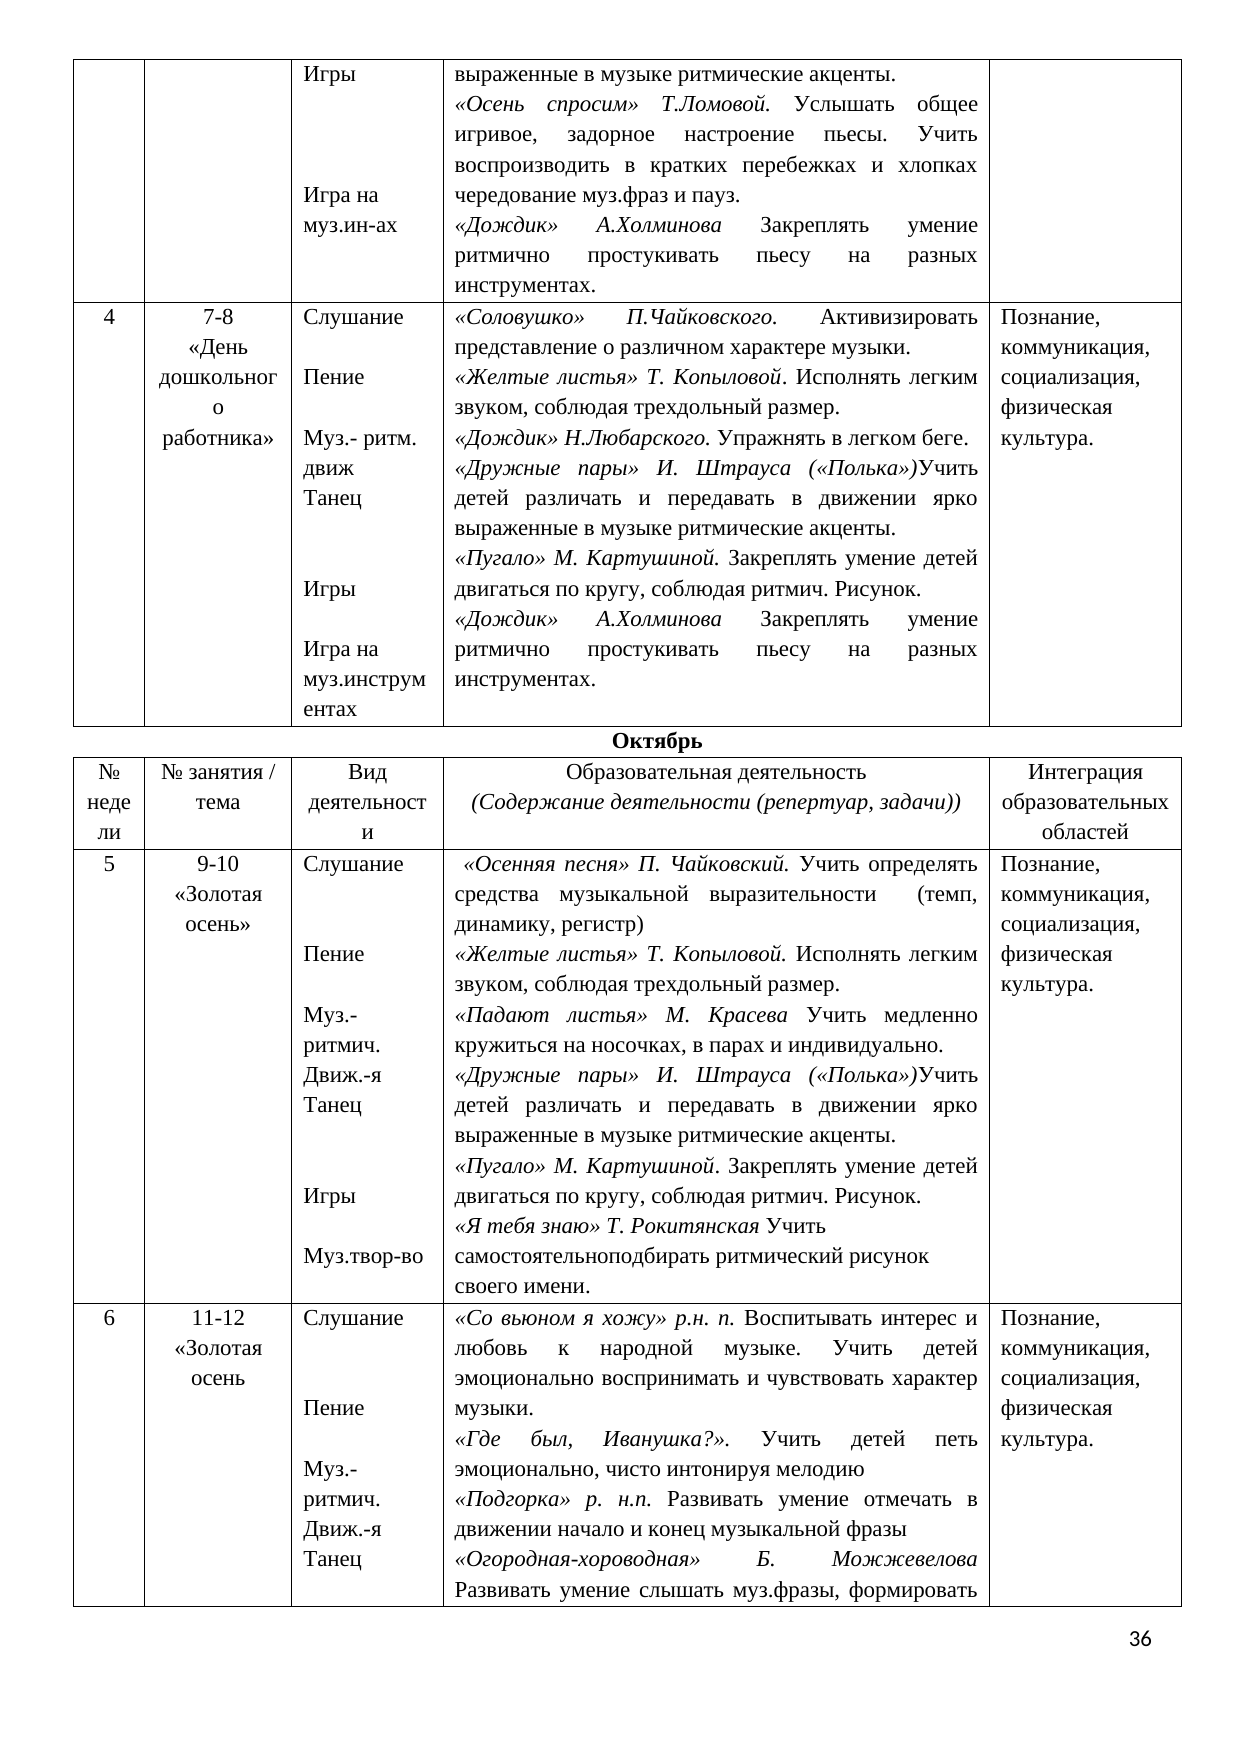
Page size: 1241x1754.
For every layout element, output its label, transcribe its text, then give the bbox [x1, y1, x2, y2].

table_cell Познание, коммуникация, социализация, физическая культура. [990, 303, 1181, 726]
table_header Вид деятельности [292, 758, 443, 849]
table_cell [990, 1304, 1181, 1606]
table_cell Слушание Пение Муз.- ритмич. Движ.-я Танец Игры Муз.твор-во [292, 850, 443, 1303]
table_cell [292, 1304, 443, 1606]
table_cell 3 [74, 60, 144, 302]
table_cell «Осенняя песня» П. Чайковский. Учить определять средства музыкальной выразительности (темп, динамику, регистр) «Желтые листья» Т. Копыловой. Исполнять легким звуком, соблюдая трехдольный размер. «Падают листья» М. Красева Учить медленно кружиться на носочках, в парах и индивидуально. «Дружные пары» И. Штрауса («Полька»)Учить детей различать и передавать в движении ярко выраженные в музыке ритмические акценты. «Пугало» М. Картушиной. Закреплять умение детей двигаться по кругу, соблюдая ритмич. Рисунок. «Я тебя знаю» Т. Рокитянская Учить самостоятельноподбирать ритмический рисунок своего имени. [444, 850, 989, 1303]
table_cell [292, 60, 443, 302]
text Октябрь [162, 727, 1152, 753]
table_cell «Соловушко» П.Чайковского. Активизировать представление о различном характере музыки. «Желтые листья» Т. Копыловой. Исполнять легким звуком, соблюдая трехдольный размер. «Дождик» Н.Любарского. Упражнять в легком беге. «Дружные пары» И. Штрауса («Полька»)Учить детей различать и передавать в движении ярко выраженные в музыке ритмические акценты. «Пугало» М. Картушиной. Закреплять умение детей двигаться по кругу, соблюдая ритмич. Рисунок. «Дождик» А.Холминова Закреплять умение ритмично простукивать пьесу на разных инструментах. [444, 303, 989, 726]
table_header Интеграция образовательных областей [990, 758, 1181, 849]
table_cell 6 [74, 1304, 144, 1606]
table_cell 9-10 «Золотая осень» [145, 850, 291, 1303]
table_cell 5 [74, 850, 144, 1303]
table_header № недели [74, 758, 144, 849]
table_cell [990, 60, 1181, 302]
table_cell Слушание Пение Муз.- ритм. движ Танец Игры Игра на муз.инструментах [292, 303, 443, 726]
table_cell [145, 60, 291, 302]
table_header Образовательная деятельность (Содержание деятельности (репертуар, задачи)) [444, 758, 989, 849]
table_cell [444, 1304, 989, 1606]
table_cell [444, 60, 989, 302]
table_cell 7-8 «День дошкольного работника» [145, 303, 291, 726]
table_cell Познание, коммуникация, социализация, физическая культура. [990, 850, 1181, 1303]
table_header № занятия / тема [145, 758, 291, 849]
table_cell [145, 1304, 291, 1606]
table_cell 4 [74, 303, 144, 726]
